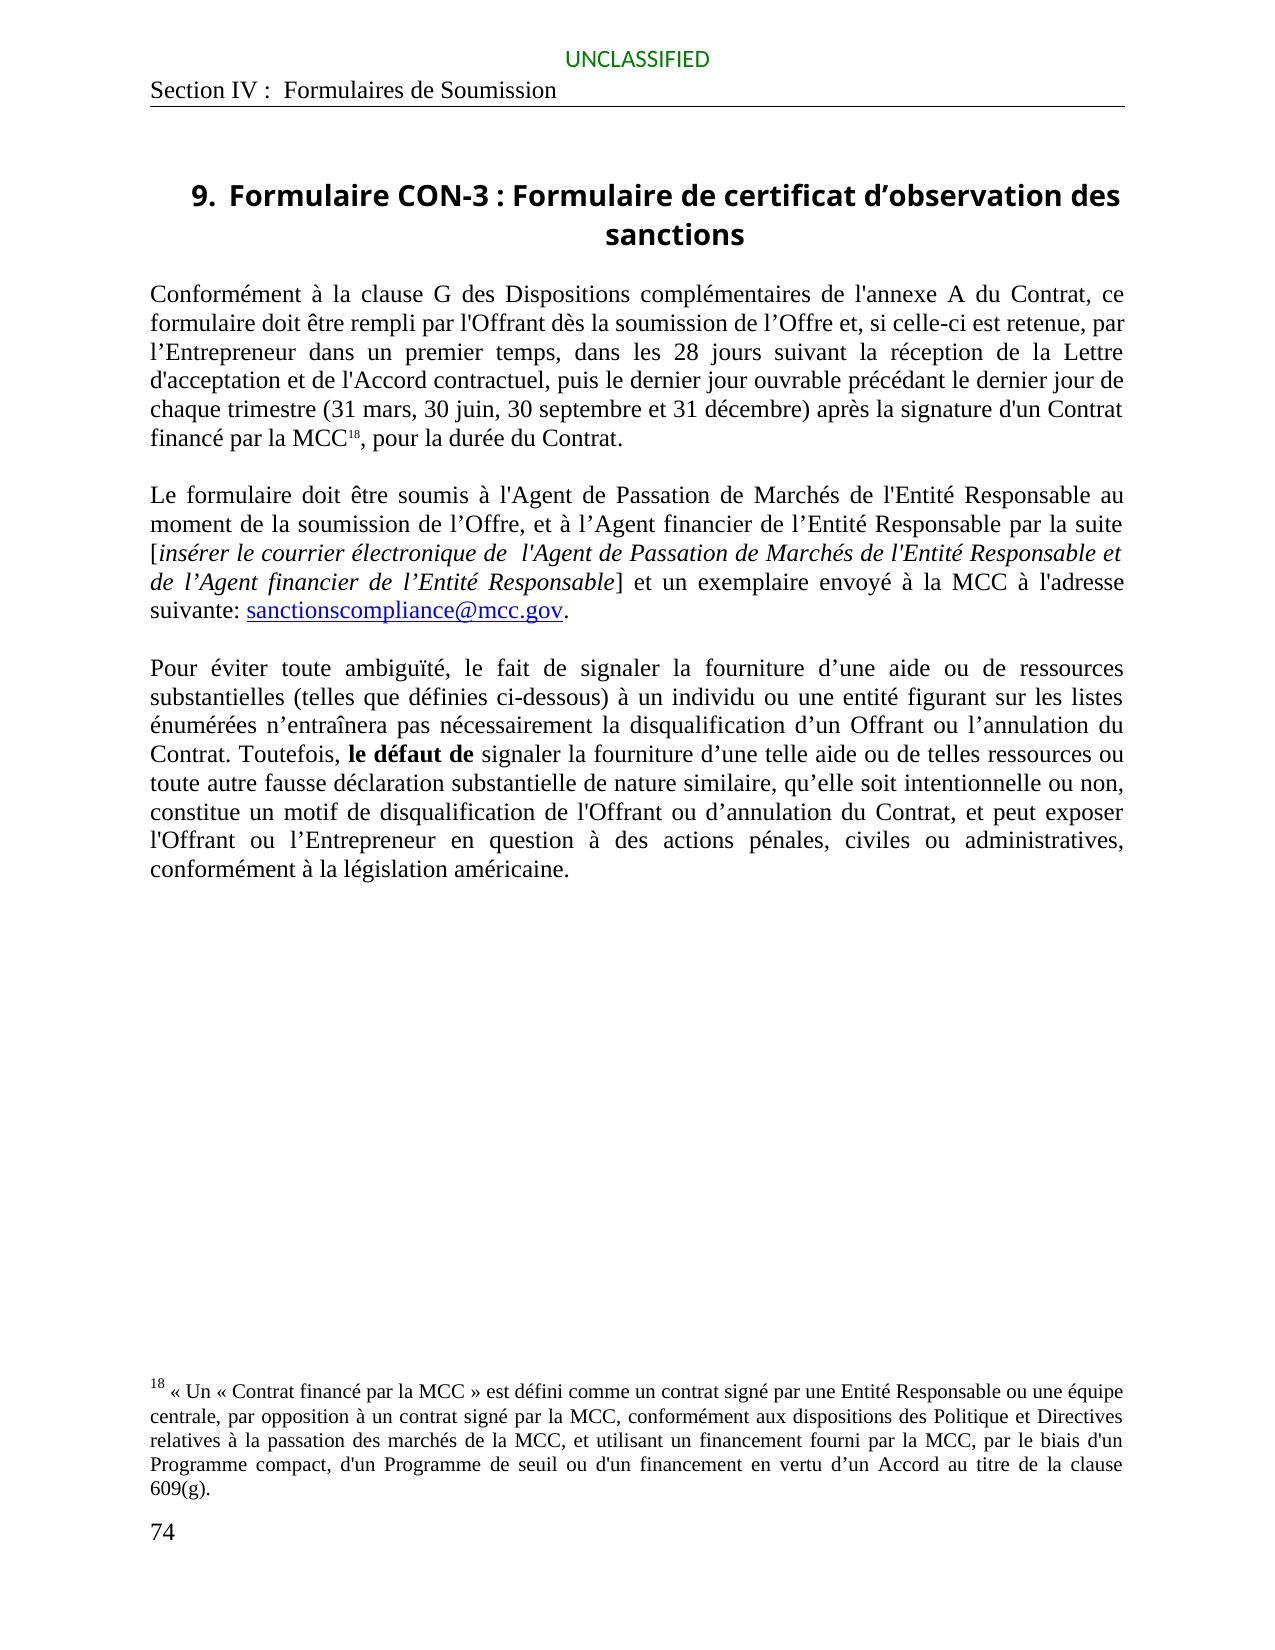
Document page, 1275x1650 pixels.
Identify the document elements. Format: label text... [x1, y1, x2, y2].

subtitle Formulaire CON-3 : Formulaire de certificat d’observation des sanctions [187, 175, 1125, 254]
text Conformément à la clause G des Dispositions complémentaires de l'annexe A du Contrat, ce formulaire doit être rempli par l'Offrant dès la soumission de l’Offre et, si celle-ci est retenue, par l’Entrepreneur dans un premier temps, dans les 28 jours suivant la réception de la Lettre d'acceptation et de l'Accord contractuel, puis le dernier jour ouvrable précédant le dernier jour de chaque trimestre (31 mars, 30 juin, 30 septembre et 31 décembre) après la signature d'un Contrat financé par la MCC, pour la durée du Contrat. [150, 279, 1125, 452]
text Le formulaire doit être soumis à l'Agent de Passation de Marchés de l'Entité Responsable au moment de la soumission de l’Offre, et à l’Agent financier de l’Entité Responsable par la suite [insérer le courrier électronique de l'Agent de Passation de Marchés de l'Entité Responsable et de l’Agent financier de l’Entité Responsable] et un exemplaire envoyé à la MCC à l'adresse suivante: sanctionscompliance@mcc.gov. [150, 481, 1125, 624]
text Pour éviter toute ambiguïté, le fait de signaler la fourniture d’une aide ou de ressources substantielles (telles que définies ci-dessous) à un individu ou une entité figurant sur les listes énumérées n’entraînera pas nécessairement la disqualification d’un Offrant ou l’annulation du Contrat. Toutefois, le défaut de signaler la fourniture d’une telle aide ou de telles ressources ou toute autre fausse déclaration substantielle de nature similaire, qu’elle soit intentionnelle ou non, constitue un motif de disqualification de l'Offrant ou d’annulation du Contrat, et peut exposer l'Offrant ou l’Entrepreneur en question à des actions pénales, civiles ou administratives, conformément à la législation américaine. [150, 653, 1125, 883]
